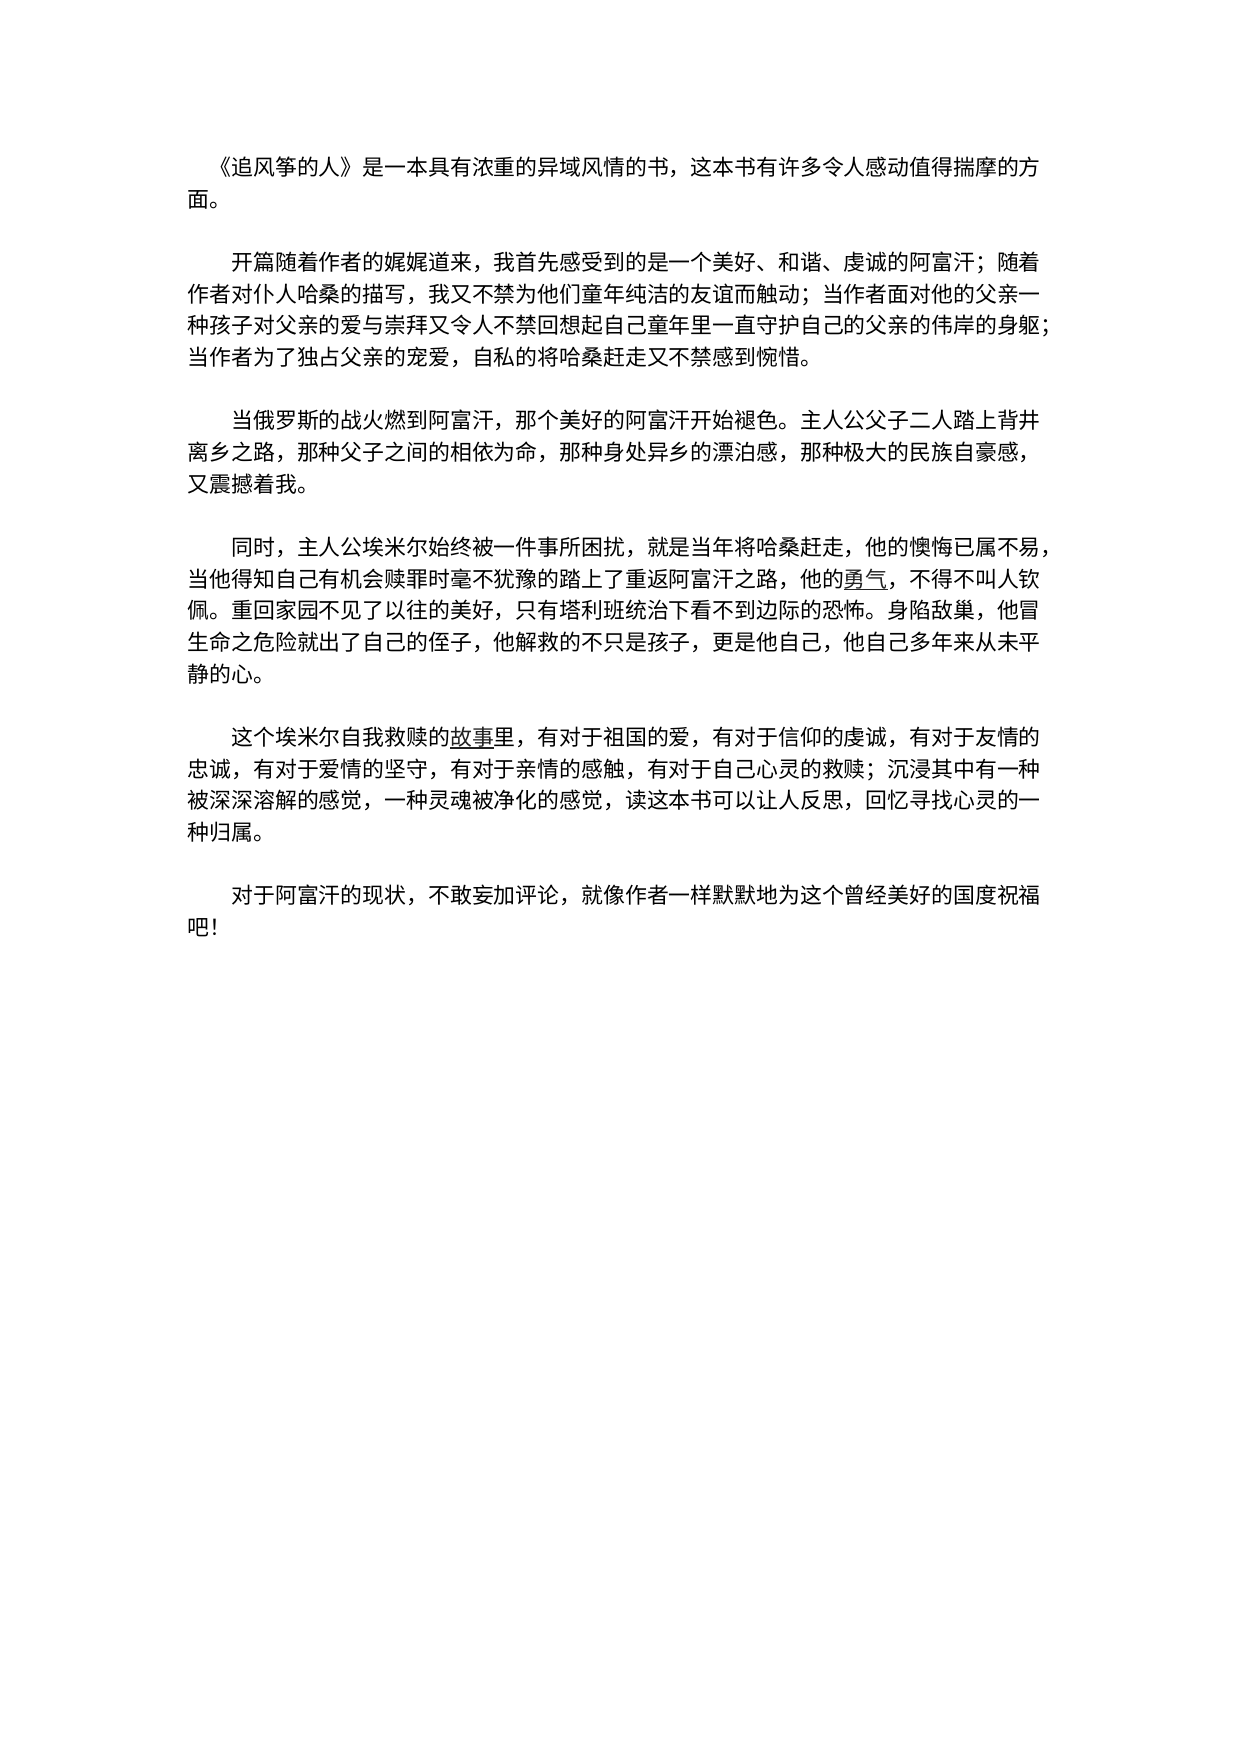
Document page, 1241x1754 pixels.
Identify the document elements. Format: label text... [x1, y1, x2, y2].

text 《追风筝的人》是一本具有浓重的异域风情的书，这本书有许多令人感动值得揣摩的方面。 开篇随着作者的娓娓道来，我首先感受到的是一个美好、和谐、虔诚的阿富汗；随着作者对仆人哈桑的描写，我又不禁为他们童年纯洁的友谊而触动；当作者面对他的父亲一种孩子对父亲的爱与崇拜又令人不禁回想起自己童年里一直守护自己的父亲的伟岸的身躯；当作者为了独占父亲的宠爱，自私的将哈桑赶走又不禁感到惋惜。 当俄罗斯的战火燃到阿富汗，那个美好的阿富汗开始褪色。主人公父子二人踏上背井离乡之路，那种父子之间的相依为命，那种身处异乡的漂泊感，那种极大的民族自豪感，又震撼着我。 同时，主人公埃米尔始终被一件事所困扰，就是当年将哈桑赶走，他的懊悔已属不易，当他得知自己有机会赎罪时毫不犹豫的踏上了重返阿富汗之路，他的勇气，不得不叫人钦佩。重回家园不见了以往的美好，只有塔利班统治下看不到边际的恐怖。身陷敌巢，他冒生命之危险就出了自己的侄子，他解救的不只是孩子，更是他自己，他自己多年来从未平静的心。 这个埃米尔自我救赎的故事里，有对于祖国的爱，有对于信仰的虔诚，有对于友情的忠诚，有对于爱情的坚守，有对于亲情的感触，有对于自己心灵的救赎；沉浸其中有一种被深深溶解的感觉，一种灵魂被净化的感觉，读这本书可以让人反思，回忆寻找心灵的一种归属。 对于阿富汗的现状，不敢妄加评论，就像作者一样默默地为这个曾经美好的国度祝福吧！ [187, 150, 1053, 942]
